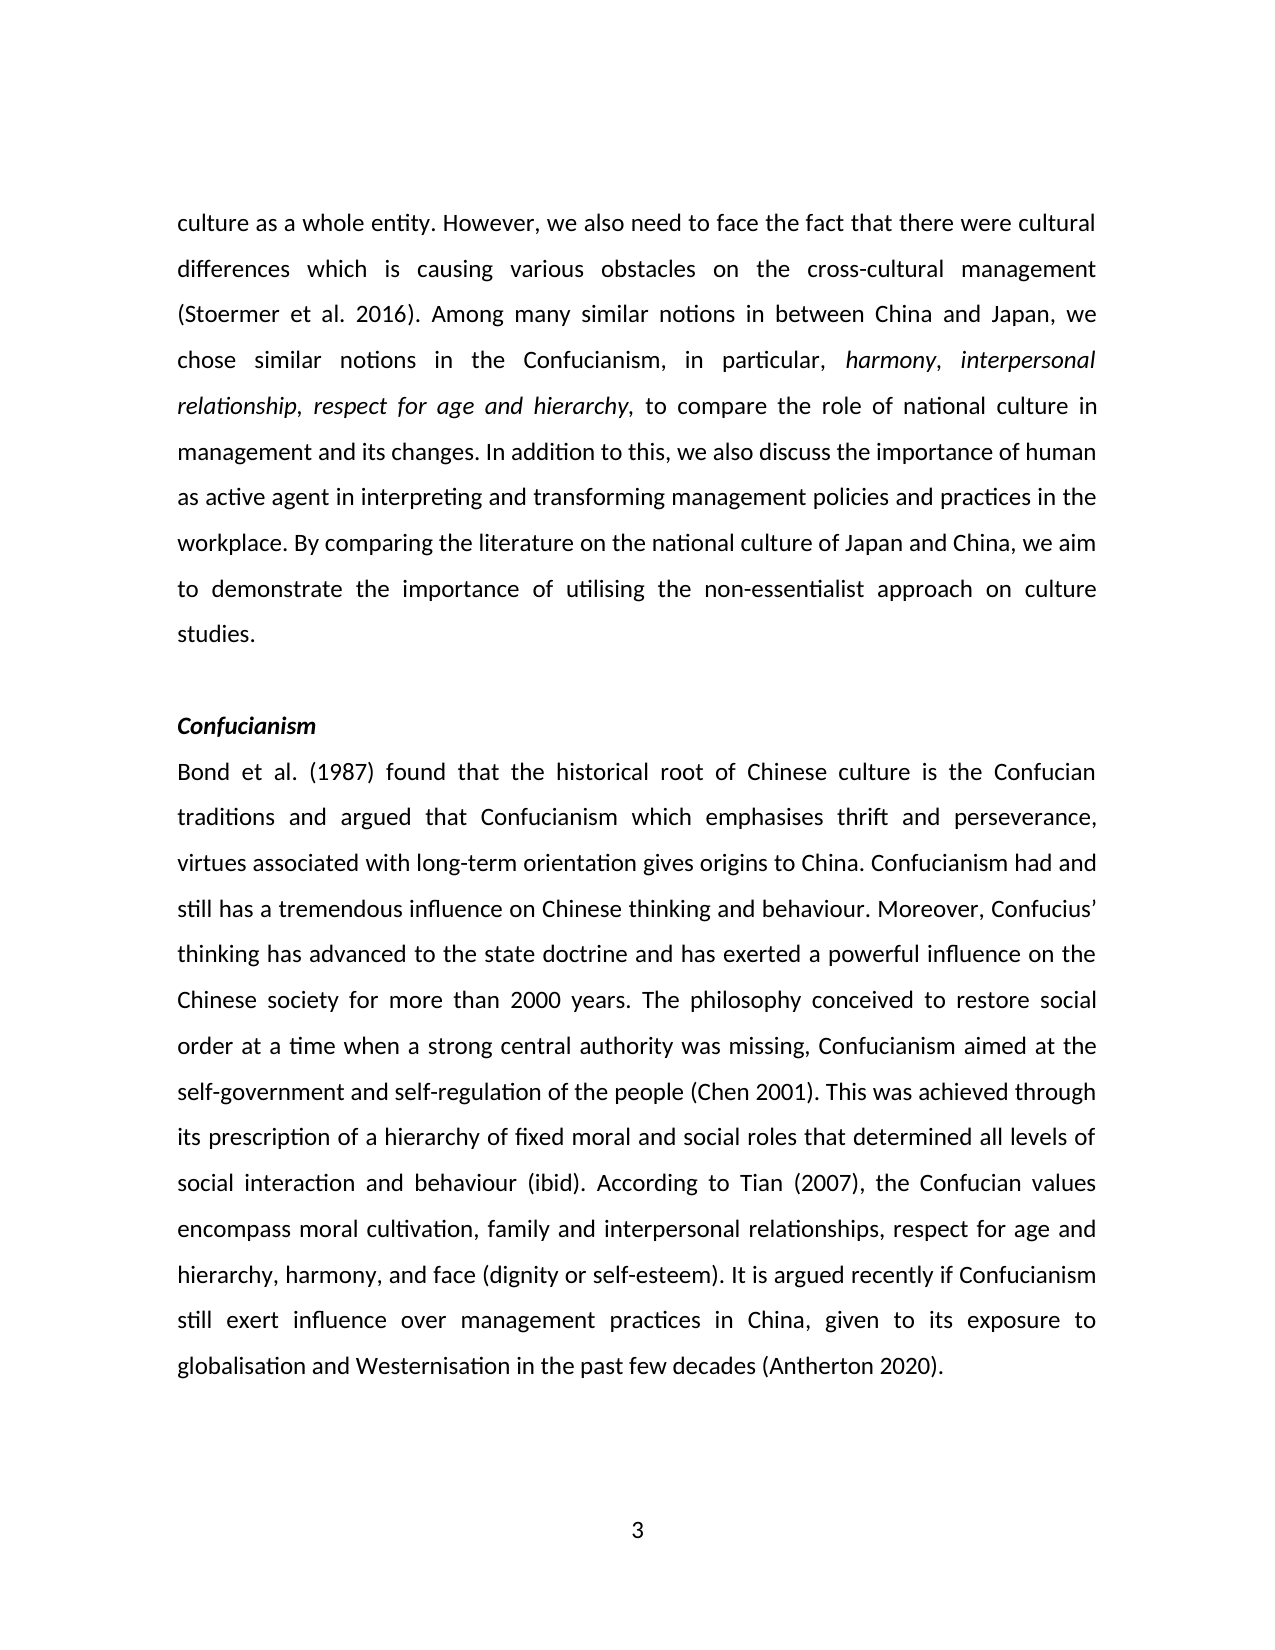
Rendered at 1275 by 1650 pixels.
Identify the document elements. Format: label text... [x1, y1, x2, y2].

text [177, 207, 1098, 649]
text Confucianism [177, 710, 1098, 741]
text Bond et al. (1987) found that the historical root of Chinese culture is the Confucian traditions and argued that Confucianism which emphasises thrift and perseverance, virtues associated with long-term orientation gives origins to China. Confucianism had and still has a tremendous influence on Chinese thinking and behaviour. Moreover, Confucius’ thinking has advanced to the state doctrine and has exerted a powerful influence on the Chinese society for more than 2000 years. The philosophy conceived to restore social order at a time when a strong central authority was missing, Confucianism aimed at the self-government and self-regulation of the people (Chen 2001). This was achieved through its prescription of a hierarchy of fixed moral and social roles that determined all levels of social interaction and behaviour (ibid). According to Tian (2007), the Confucian values encompass moral cultivation, family and interpersonal relationships, respect for age and hierarchy, harmony, and face (dignity or self-esteem). It is argued recently if Confucianism still exert influence over management practices in China, given to its exposure to globalisation and Westernisation in the past few decades (Antherton 2020). [177, 756, 1098, 1381]
